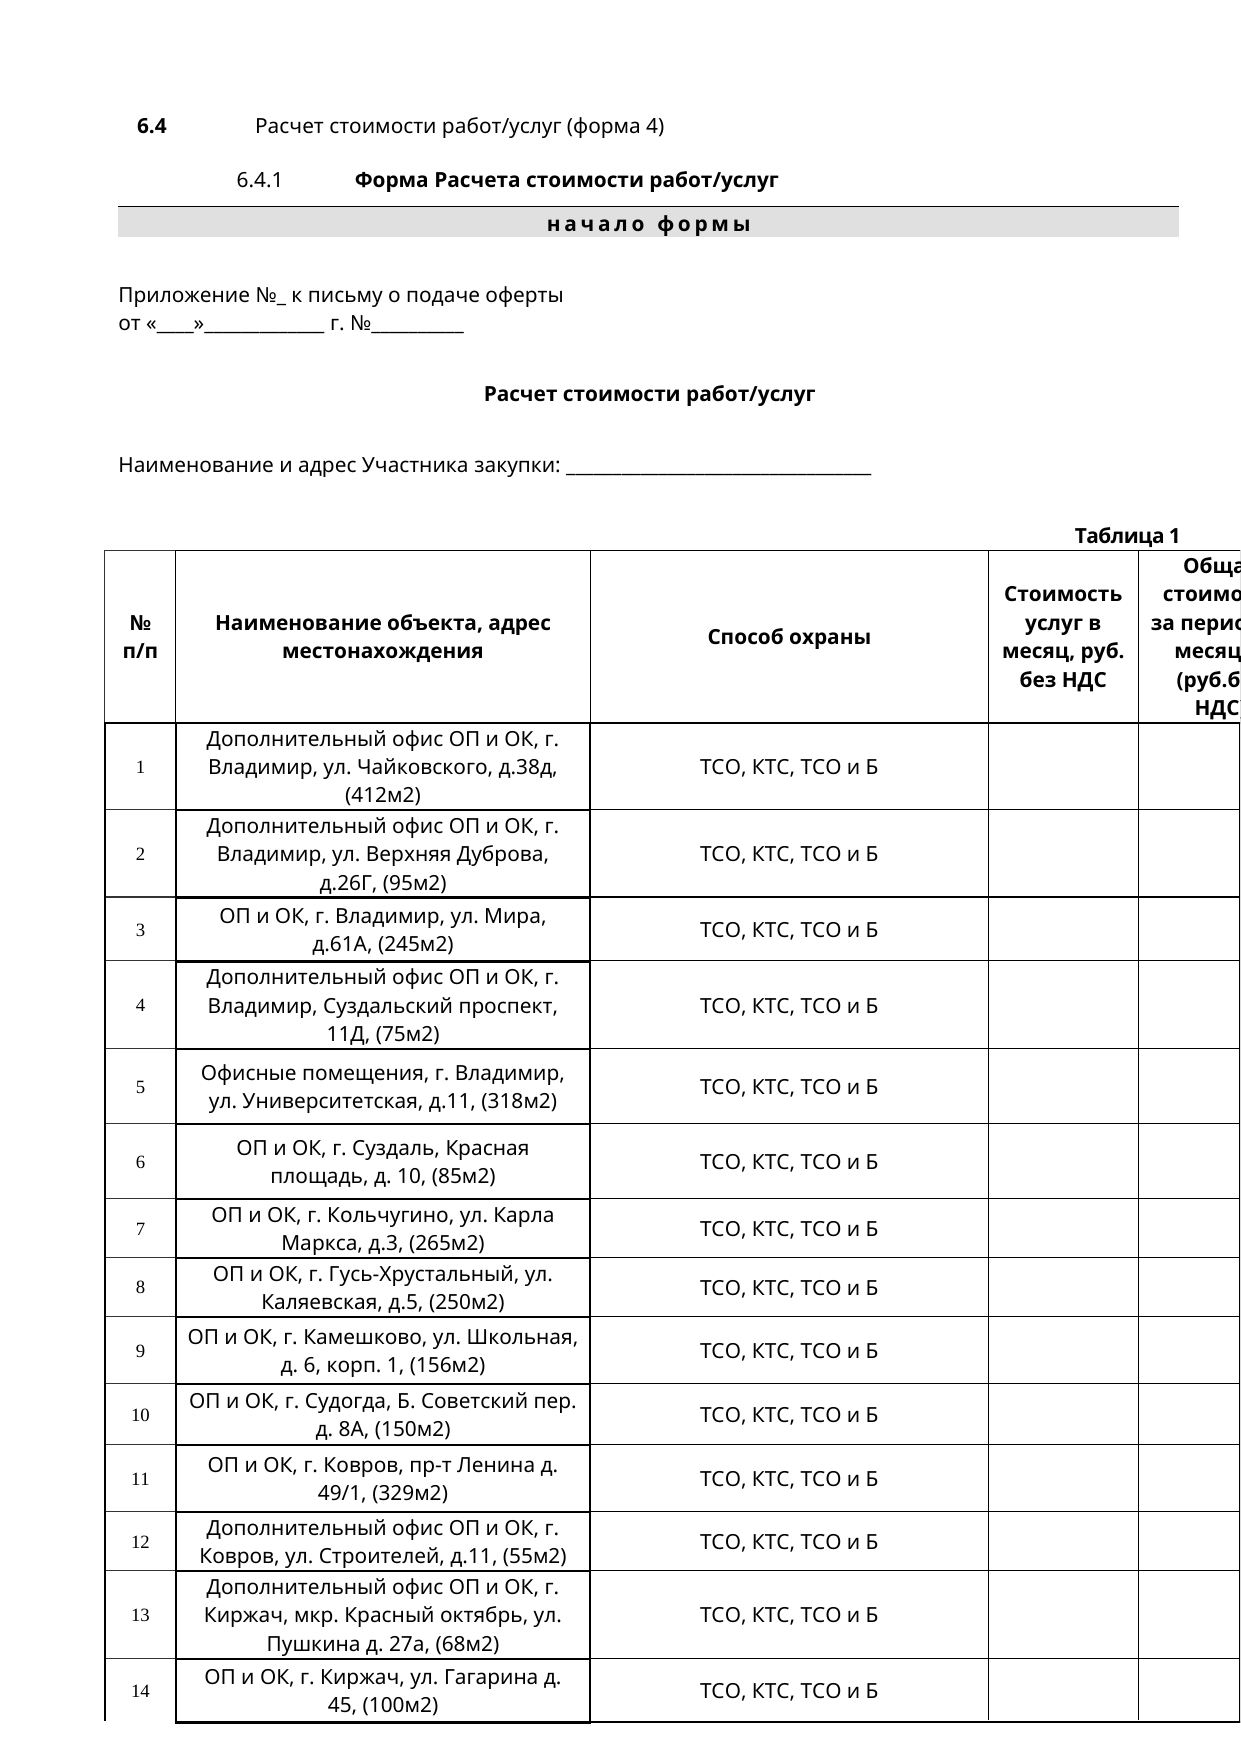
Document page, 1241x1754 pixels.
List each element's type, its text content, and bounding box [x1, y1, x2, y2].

table_cell 12 [106, 1512, 175, 1570]
table_cell [989, 1571, 1138, 1657]
table_cell 3 [106, 898, 175, 960]
table_cell Дополнительный офис ОП и ОК, г. Владимир, ул. Верхняя Дуброва, д.26Г, (95м2) [177, 811, 589, 896]
table_cell ТСО, КТС, ТСО и Б [591, 1199, 988, 1257]
table_cell [989, 1124, 1138, 1198]
text Расчет стоимости работ/услуг [118, 379, 1181, 408]
table_cell ТСО, КТС, ТСО и Б [591, 1258, 988, 1316]
table_header Способ охраны [591, 551, 988, 722]
table_cell [989, 1258, 1138, 1316]
table_cell [1139, 1571, 1239, 1657]
table_cell [1139, 1317, 1239, 1383]
list Форма Расчета стоимости работ/услуг [236, 165, 1181, 193]
table_cell [1139, 1258, 1239, 1316]
table_cell [989, 1445, 1138, 1511]
table_cell [1139, 898, 1239, 960]
table_cell [989, 1049, 1138, 1123]
table_cell [1139, 961, 1239, 1048]
table_cell ОП и ОК, г. Судогда, Б. Советский пер. д. 8А, (150м2) [177, 1385, 589, 1444]
table_cell [989, 1199, 1138, 1257]
table_cell ОП и ОК, г. Кольчугино, ул. Карла Маркса, д.3, (265м2) [177, 1200, 589, 1257]
table_cell ТСО, КТС, ТСО и Б [591, 898, 988, 960]
table_cell ТСО, КТС, ТСО и Б [591, 1124, 988, 1198]
table_cell Дополнительный офис ОП и ОК, г. Владимир, Суздальский проспект, 11Д, (75м2) [177, 963, 589, 1048]
text Таблица 1 [118, 521, 1181, 550]
table_cell 1 [106, 724, 175, 809]
table_cell Дополнительный офис ОП и ОК, г. Киржач, мкр. Красный октябрь, ул. Пушкина д. 27а, (68м2) [177, 1572, 589, 1657]
text Наименование и адрес Участника закупки: _________________________________ [118, 450, 1181, 479]
table_cell [1139, 1049, 1239, 1123]
table_header № п/п [105, 551, 175, 722]
table_cell ТСО, КТС, ТСО и Б [591, 1445, 988, 1511]
table_cell ТСО, КТС, ТСО и Б [591, 1659, 988, 1721]
table_cell Дополнительный офис ОП и ОК, г. Владимир, ул. Чайковского, д.38д, (412м2) [177, 724, 589, 809]
table_cell [989, 1512, 1138, 1570]
table_cell 10 [106, 1384, 175, 1444]
table_cell 8 [106, 1258, 175, 1316]
text Приложение №_ к письму о подаче оферты от «____»_____________ г. №__________ [118, 280, 1181, 337]
table_cell 4 [106, 961, 175, 1048]
table_cell 7 [106, 1199, 175, 1257]
table_cell 14 [106, 1659, 175, 1721]
table_cell Дополнительный офис ОП и ОК, г. Ковров, ул. Строителей, д.11, (55м2) [177, 1513, 589, 1570]
table_cell 11 [106, 1445, 175, 1511]
table_cell 5 [106, 1049, 175, 1123]
table_cell 9 [106, 1317, 175, 1383]
table_cell ТСО, КТС, ТСО и Б [591, 810, 988, 896]
table_cell [1139, 1512, 1239, 1570]
table_cell ТСО, КТС, ТСО и Б [591, 724, 988, 809]
table_cell [989, 810, 1138, 896]
table_cell [988, 1659, 1138, 1721]
table_header Стоимость услуг в месяц, руб. без НДС [989, 551, 1138, 722]
table_cell [989, 961, 1138, 1048]
table_cell [1139, 810, 1239, 896]
table_cell [1139, 1384, 1239, 1444]
table_cell ОП и ОК, г. Киржач, ул. Гагарина д. 45, (100м2) [177, 1660, 589, 1721]
subtitle Расчет стоимости работ/услуг (форма 4) [137, 111, 1181, 140]
table_cell [1139, 724, 1239, 809]
table_cell ТСО, КТС, ТСО и Б [591, 1512, 988, 1570]
table_cell [1138, 1659, 1239, 1721]
table_cell ОП и ОК, г. Камешково, ул. Школьная, д. 6, корп. 1, (156м2) [177, 1318, 589, 1383]
table_cell [1139, 1124, 1239, 1198]
table_cell [1139, 1199, 1239, 1257]
table_cell ТСО, КТС, ТСО и Б [591, 961, 988, 1048]
table_cell ОП и ОК, г. Владимир, ул. Мира, д.61А, (245м2) [177, 899, 589, 960]
table_cell ТСО, КТС, ТСО и Б [591, 1317, 988, 1383]
table_cell ТСО, КТС, ТСО и Б [591, 1049, 988, 1123]
table_cell Офисные помещения, г. Владимир, ул. Университетская, д.11, (318м2) [177, 1050, 589, 1123]
table_cell 2 [106, 810, 175, 896]
table_cell [1139, 1445, 1239, 1511]
table_header Общая стоимость за период 12 месяцев (руб.без НДС) [1139, 551, 1240, 722]
text начало формы [118, 207, 1179, 237]
table_cell ОП и ОК, г. Гусь-Хрустальный, ул. Каляевская, д.5, (250м2) [177, 1259, 589, 1316]
table_cell ТСО, КТС, ТСО и Б [591, 1384, 988, 1444]
table_cell [989, 898, 1138, 960]
table_cell [989, 1384, 1138, 1444]
table_header Наименование объекта, адрес местонахождения [176, 551, 590, 722]
table_cell ТСО, КТС, ТСО и Б [591, 1571, 988, 1657]
table_cell [989, 1317, 1138, 1383]
table_cell ОП и ОК, г. Ковров, пр-т Ленина д. 49/1, (329м2) [177, 1446, 589, 1511]
table_cell 13 [106, 1571, 175, 1657]
table_cell ОП и ОК, г. Суздаль, Красная площадь, д. 10, (85м2) [177, 1125, 589, 1198]
table_cell 6 [106, 1124, 175, 1198]
table_cell [989, 724, 1138, 809]
